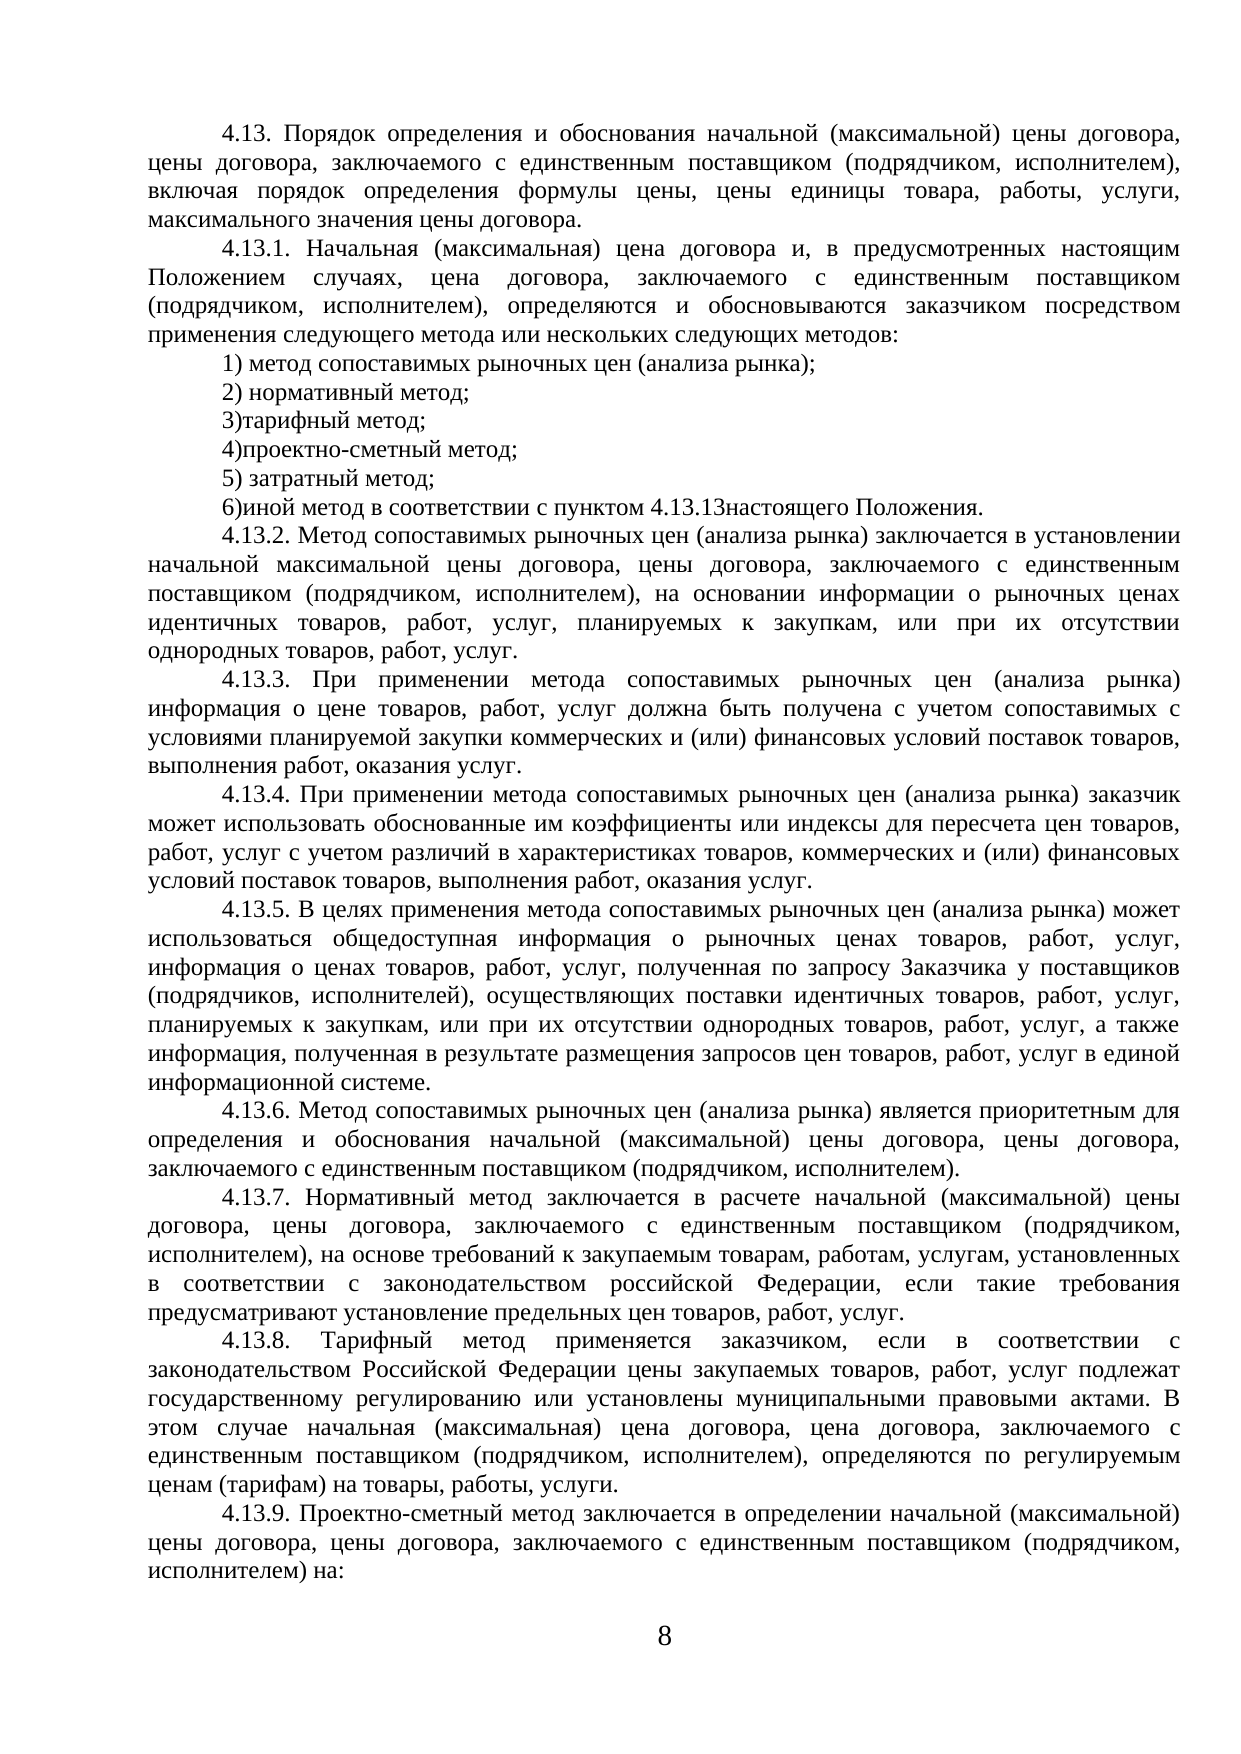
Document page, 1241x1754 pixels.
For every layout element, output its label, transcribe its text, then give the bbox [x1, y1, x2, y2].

text 4.13.7. Нормативный метод заключается в расчете начальной (максимальной) цены договора, цены договора, заключаемого с единственным поставщиком (подрядчиком, исполнителем), на основе требований к закупаемым товарам, работам, услугам, установленных в соответствии с законодательством российской Федерации, если такие требования предусматривают установление предельных цен товаров, работ, услуг. [148, 1182, 1181, 1326]
text 4.13. Порядок определения и обоснования начальной (максимальной) цены договора, цены договора, заключаемого с единственным поставщиком (подрядчиком, исполнителем), включая порядок определения формулы цены, цены единицы товара, работы, услуги, максимального значения цены договора. [148, 118, 1181, 233]
text 4)проектно-сметный метод; [148, 434, 1181, 463]
text 3)тарифный метод; [148, 406, 1181, 434]
text 4.13.3. При применении метода сопоставимых рыночных цен (анализа рынка) информация о цене товаров, работ, услуг должна быть получена с учетом сопоставимых с условиями планируемой закупки коммерческих и (или) финансовых условий поставок товаров, выполнения работ, оказания услуг. [148, 664, 1181, 779]
text 4.13.8. Тарифный метод применяется заказчиком, если в соответствии с законодательством Российской Федерации цены закупаемых товаров, работ, услуг подлежат государственному регулированию или установлены муниципальными правовыми актами. В этом случае начальная (максимальная) цена договора, цена договора, заключаемого с единственным поставщиком (подрядчиком, исполнителем), определяются по регулируемым ценам (тарифам) на товары, работы, услуги. [148, 1326, 1181, 1498]
text 4.13.9. Проектно-сметный метод заключается в определении начальной (максимальной) цены договора, цены договора, заключаемого с единственным поставщиком (подрядчиком, исполнителем) на: [148, 1498, 1181, 1584]
text 4.13.5. В целях применения метода сопоставимых рыночных цен (анализа рынка) может использоваться общедоступная информация о рыночных ценах товаров, работ, услуг, информация о ценах товаров, работ, услуг, полученная по запросу Заказчика у поставщиков (подрядчиков, исполнителей), осуществляющих поставки идентичных товаров, работ, услуг, планируемых к закупкам, или при их отсутствии однородных товаров, работ, услуг, а также информация, полученная в результате размещения запросов цен товаров, работ, услуг в единой информационной системе. [148, 894, 1181, 1096]
text 4.13.6. Метод сопоставимых рыночных цен (анализа рынка) является приоритетным для определения и обоснования начальной (максимальной) цены договора, цены договора, заключаемого с единственным поставщиком (подрядчиком, исполнителем). [148, 1096, 1181, 1182]
text 4.13.2. Метод сопоставимых рыночных цен (анализа рынка) заключается в установлении начальной максимальной цены договора, цены договора, заключаемого с единственным поставщиком (подрядчиком, исполнителем), на основании информации о рыночных ценах идентичных товаров, работ, услуг, планируемых к закупкам, или при их отсутствии однородных товаров, работ, услуг. [148, 521, 1181, 664]
text 2) нормативный метод; [148, 377, 1181, 406]
text 1) метод сопоставимых рыночных цен (анализа рынка); [148, 348, 1181, 377]
text 6)иной метод в соответствии с пунктом 4.13.13настоящего Положения. [148, 492, 1181, 521]
text 4.13.1. Начальная (максимальная) цена договора и, в предусмотренных настоящим Положением случаях, цена договора, заключаемого с единственным поставщиком (подрядчиком, исполнителем), определяются и обосновываются заказчиком посредством применения следующего метода или нескольких следующих методов: [148, 233, 1181, 348]
text 5) затратный метод; [148, 463, 1181, 492]
text 4.13.4. При применении метода сопоставимых рыночных цен (анализа рынка) заказчик может использовать обоснованные им коэффициенты или индексы для пересчета цен товаров, работ, услуг с учетом различий в характеристиках товаров, коммерческих и (или) финансовых условий поставок товаров, выполнения работ, оказания услуг. [148, 779, 1181, 894]
